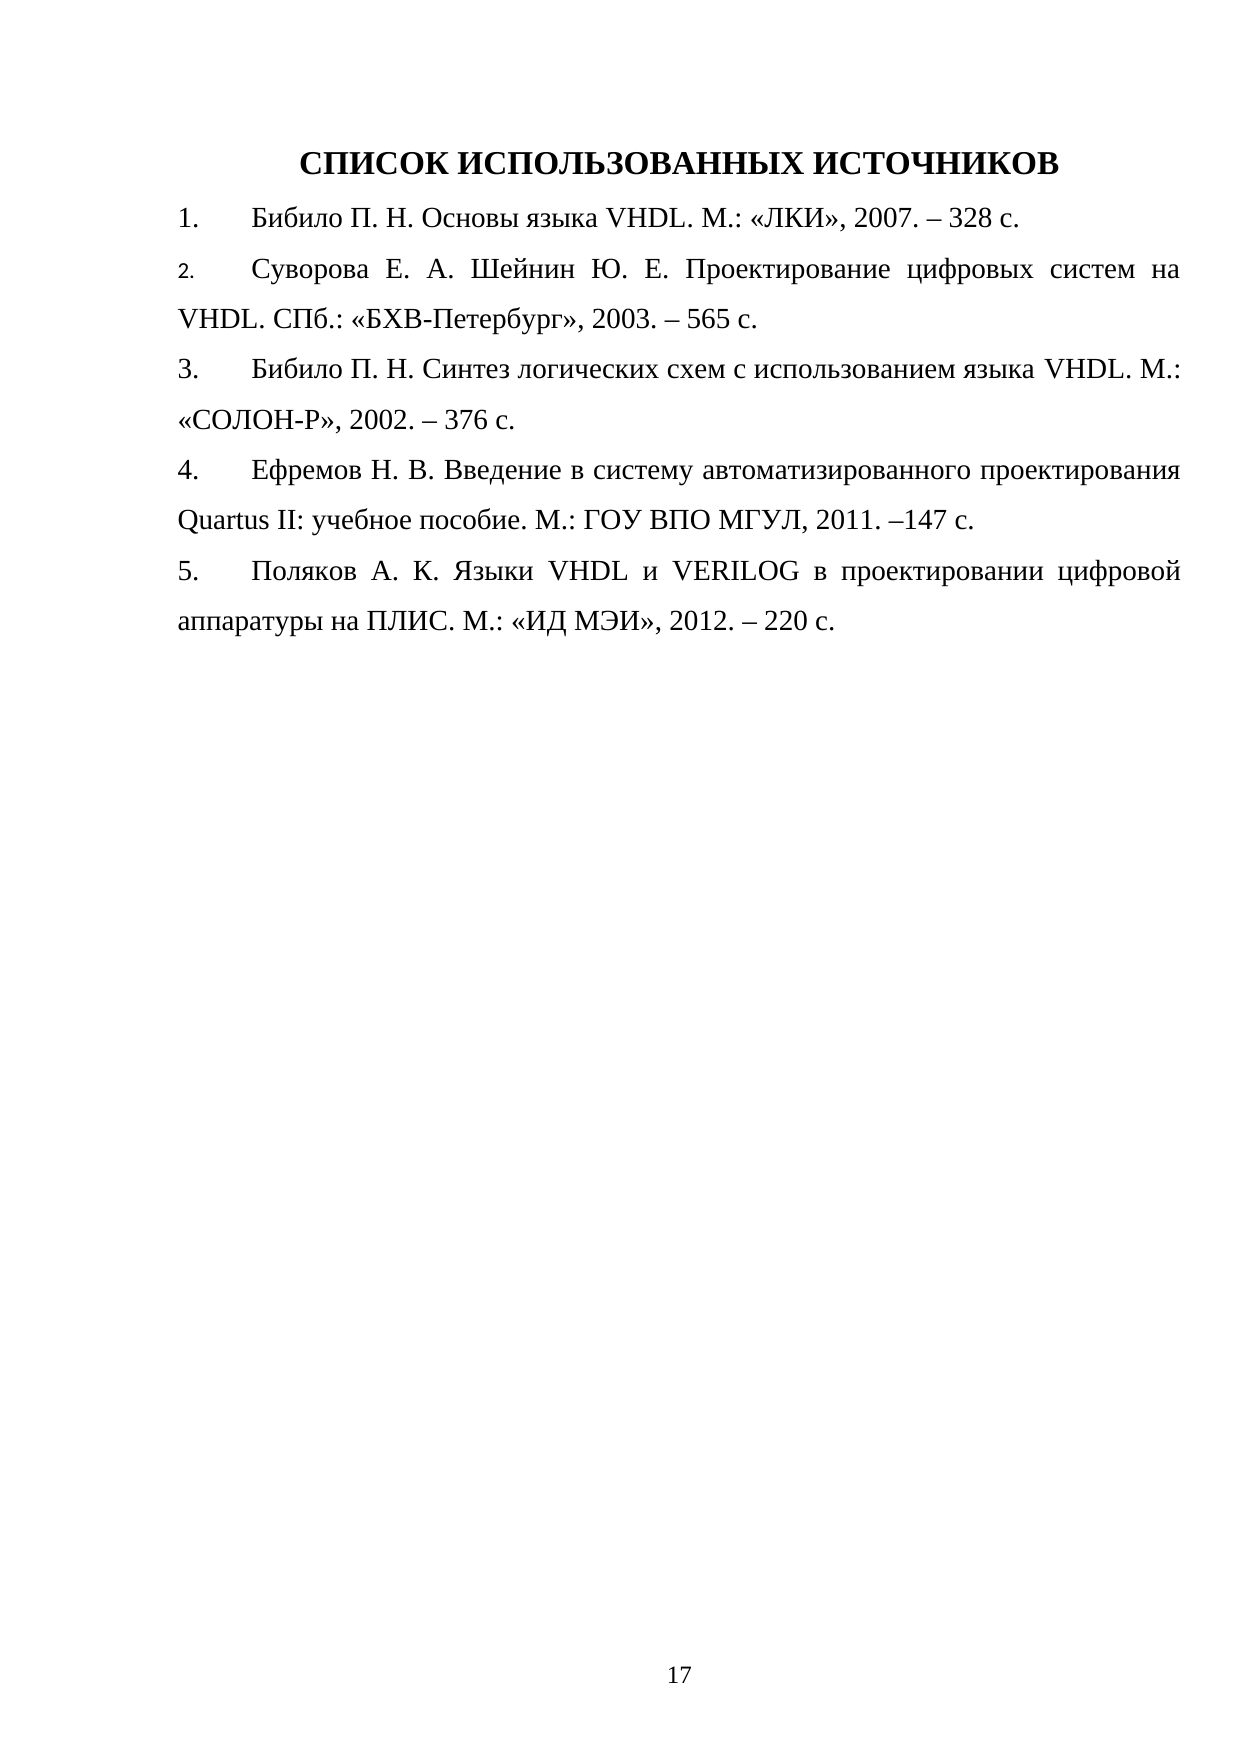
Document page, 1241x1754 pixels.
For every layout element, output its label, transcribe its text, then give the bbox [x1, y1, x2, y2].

list Суворова Е. А. Шейнин Ю. Е. Проектирование цифровых систем на VHDL. СПб.: «БХВ-Петербург», 2003. – 565 с. [177, 251, 1181, 335]
list Ефремов Н. В. Введение в систему автоматизированного проектирования Quartus II: учебное пособие. М.: ГОУ ВПО МГУЛ, 2011. –147 с. [177, 452, 1181, 536]
subtitle СПИСОК ИСПОЛЬЗОВАННЫХ ИСТОЧНИКОВ [177, 143, 1181, 181]
list Бибило П. Н. Синтез логических схем с использованием языка VHDL. М.: «СОЛОН-Р», 2002. – 376 с. [177, 352, 1181, 435]
list Поляков А. К. Языки VHDL и VERILOG в проектировании цифровой аппаратуры на ПЛИС. М.: «ИД МЭИ», 2012. – 220 с. [177, 553, 1181, 637]
list Бибило П. Н. Основы языка VHDL. М.: «ЛКИ», 2007. – 328 с. [177, 201, 1181, 234]
